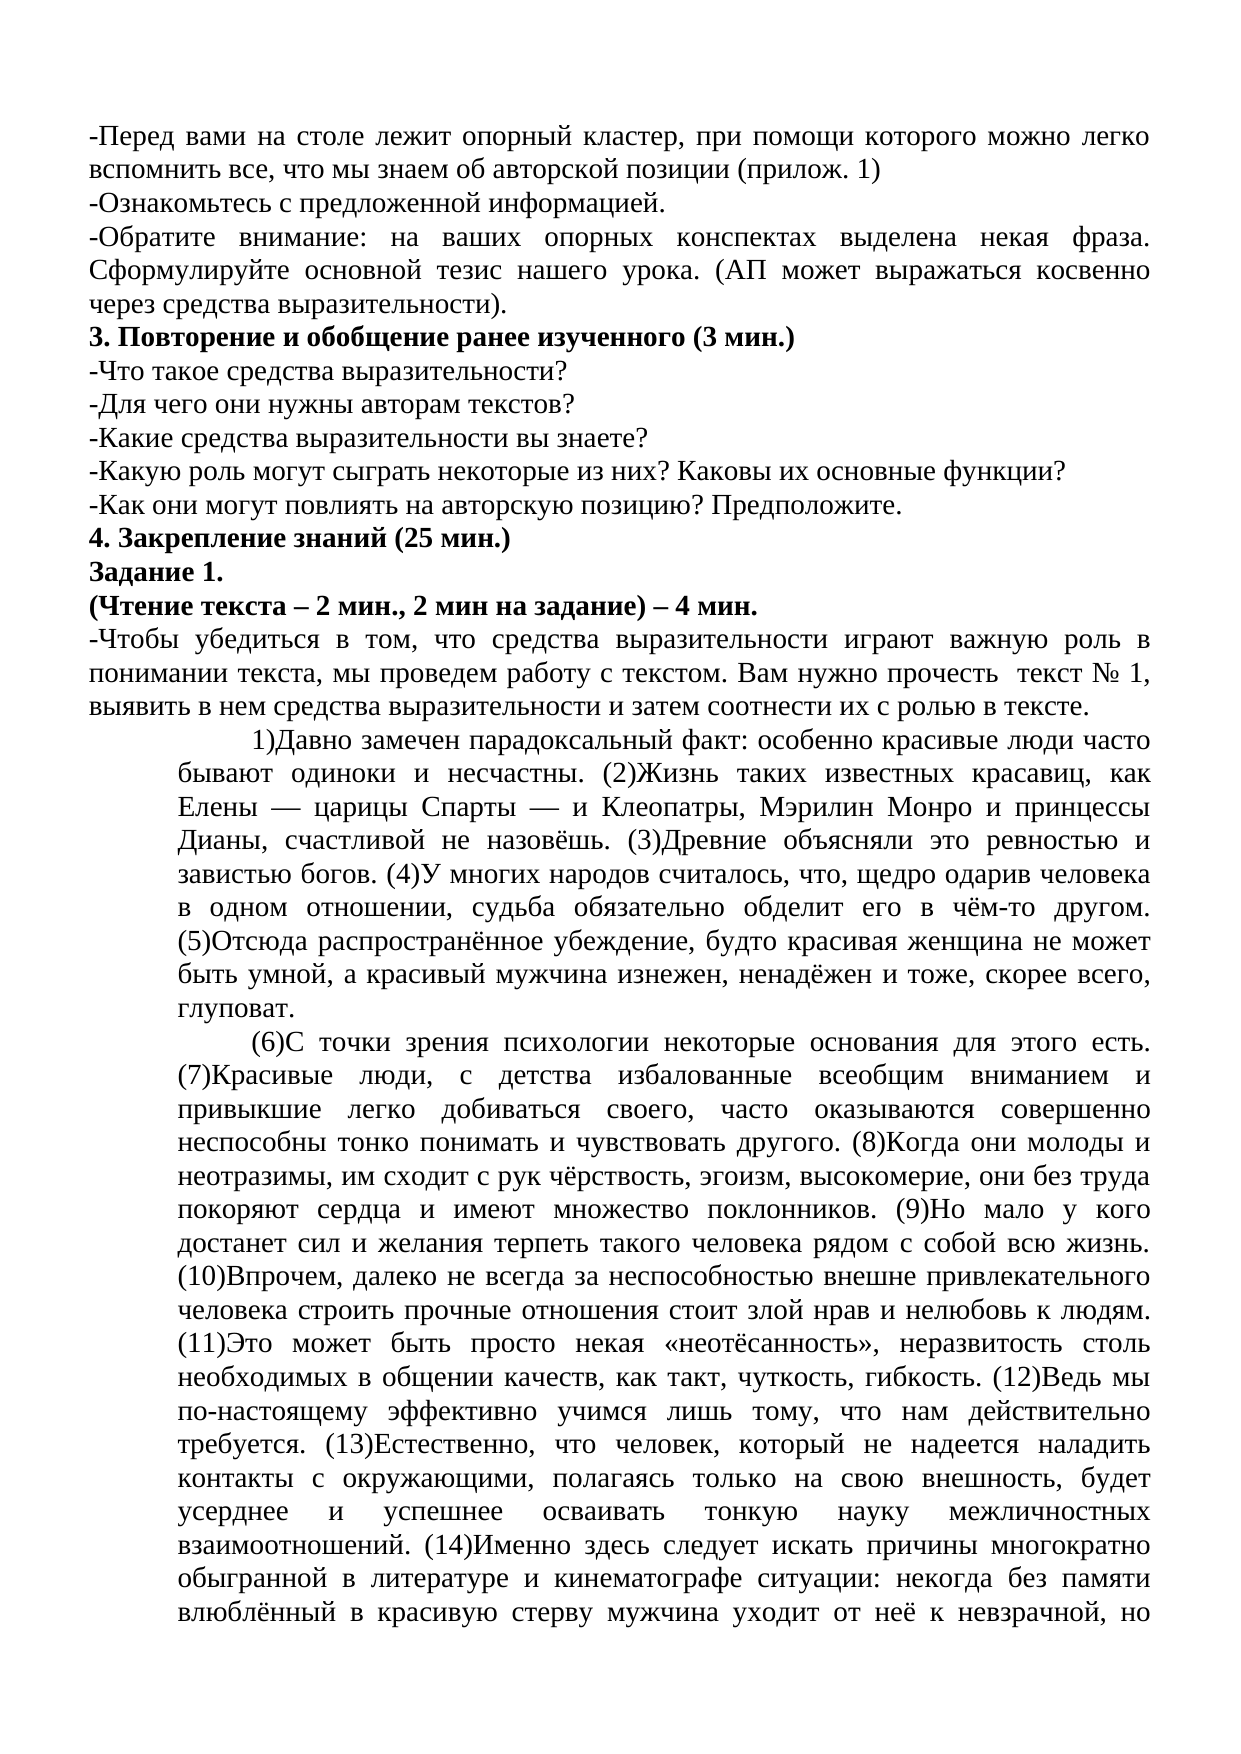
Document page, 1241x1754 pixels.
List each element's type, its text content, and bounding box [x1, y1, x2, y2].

text Задание 1. [88, 554, 1152, 588]
text -Ознакомьтесь с предложенной информацией. [88, 185, 1152, 219]
text 1)Давно замечен парадоксальный факт: особенно красивые люди часто бывают одиноки и несчастны. (2)Жизнь таких известных красавиц, как Елены — царицы Спарты — и Клеопатры, Мэрилин Монро и принцессы Дианы, счастливой не назовёшь. (3)Древние объясняли это ревностью и завистью богов. (4)У многих народов считалось, что, щедро одарив человека в одном отношении, судьба обязательно обделит его в чём-то другом. (5)Отсюда распространённое убеждение, будто красивая женщина не может быть умной, а красивый мужчина изнежен, ненадёжен и тоже, скорее всего, глуповат. [177, 722, 1152, 1024]
text -Чтобы убедиться в том, что средства выразительности играют важную роль в понимании текста, мы проведем работу с текстом. Вам нужно прочесть текст № 1, выявить в нем средства выразительности и затем соотнести их с ролью в тексте. [88, 621, 1152, 722]
text -Как они могут повлиять на авторскую позицию? Предположите. [88, 487, 1152, 521]
text (Чтение текста – 2 мин., 2 мин на задание) – 4 мин. [88, 588, 1152, 621]
text -Перед вами на столе лежит опорный кластер, при помощи которого можно легко вспомнить все, что мы знаем об авторской позиции (прилож. 1) [88, 118, 1152, 185]
text -Какие средства выразительности вы знаете? [88, 420, 1152, 453]
text -Какую роль могут сыграть некоторые из них? Каковы их основные функции? [88, 453, 1152, 487]
text -Для чего они нужны авторам текстов? [88, 386, 1152, 420]
text -Что такое средства выразительности? [88, 353, 1152, 386]
text -Обратите внимание: на ваших опорных конспектах выделена некая фраза. Сформулируйте основной тезис нашего урока. (АП может выражаться косвенно через средства выразительности). [88, 219, 1152, 319]
text 3. Повторение и обобщение ранее изученного (3 мин.) [88, 319, 1152, 353]
text 4. Закрепление знаний (25 мин.) [88, 521, 1152, 554]
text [177, 1024, 1152, 1627]
